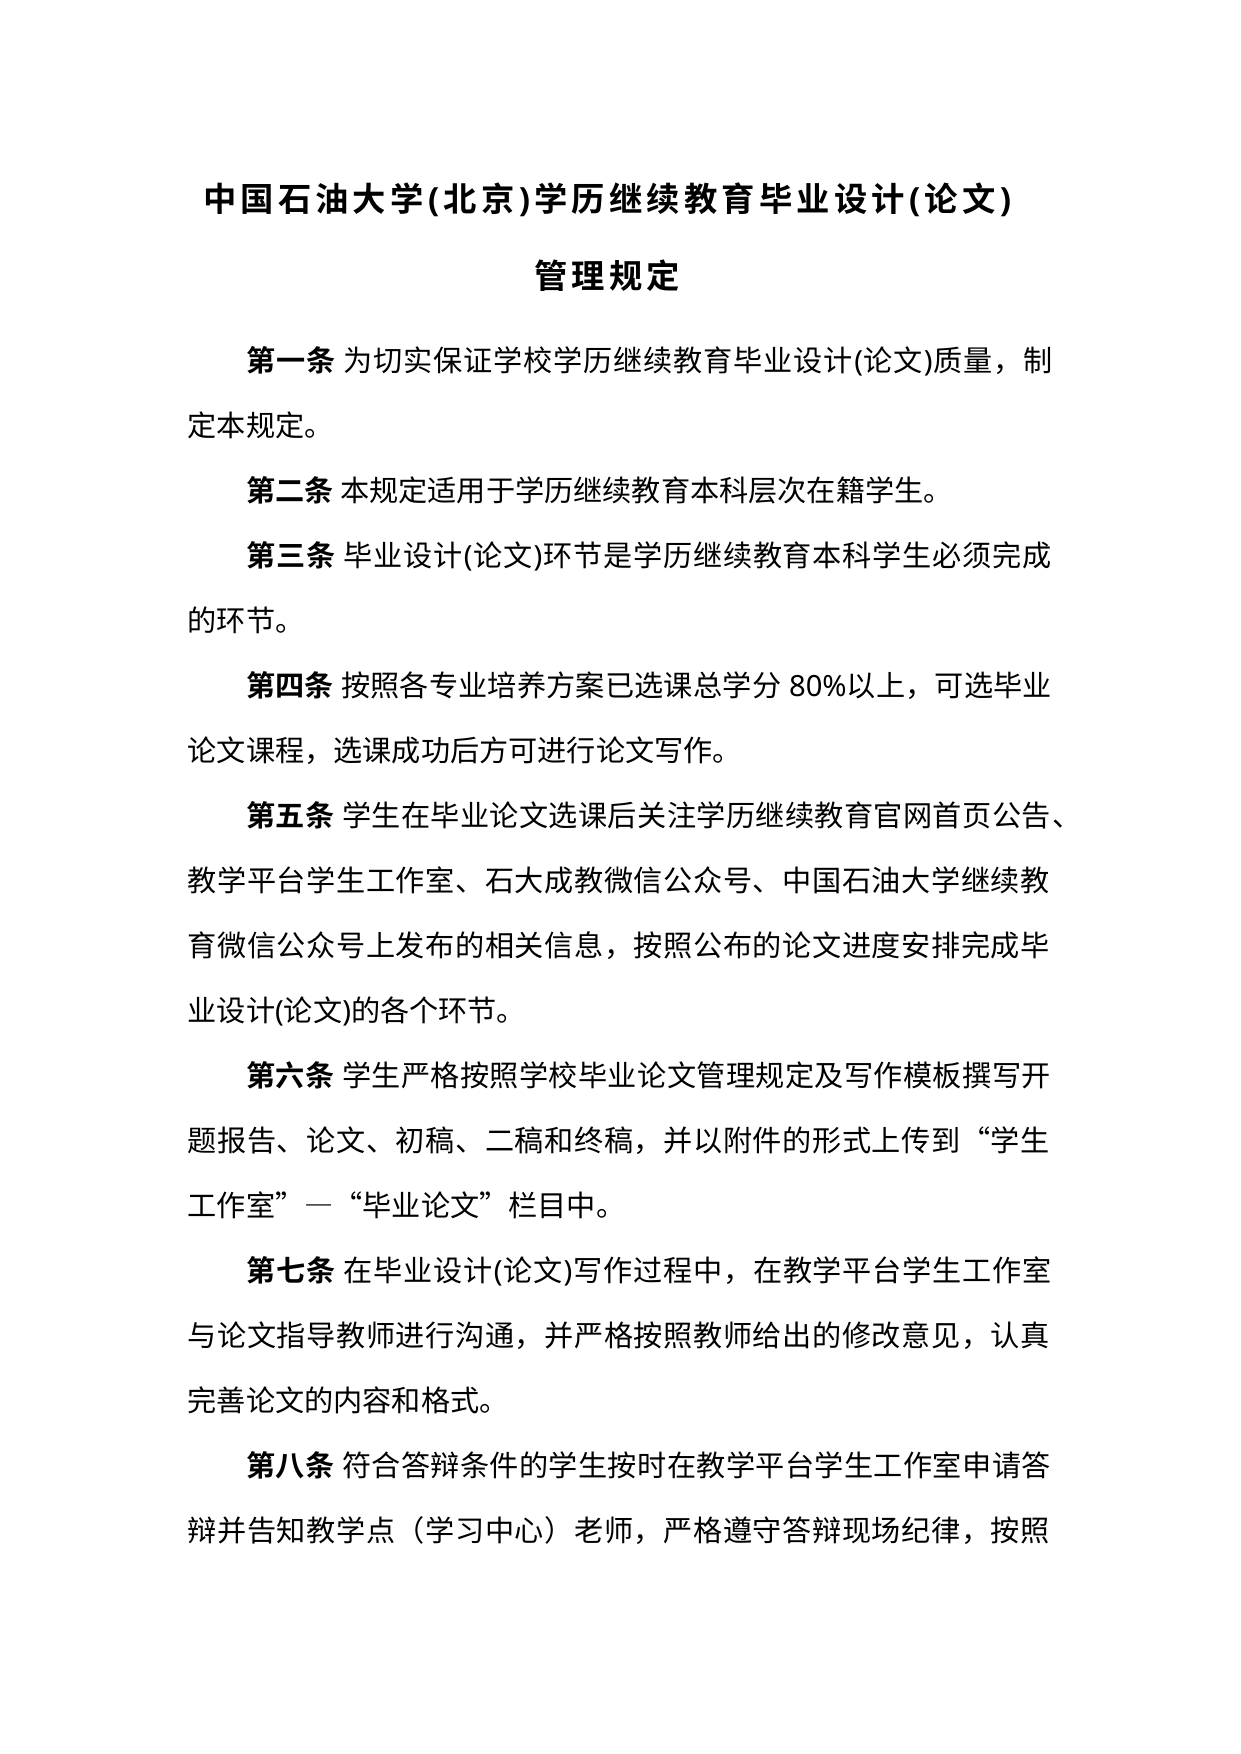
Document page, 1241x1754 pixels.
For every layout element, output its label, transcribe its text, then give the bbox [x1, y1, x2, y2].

text 第六条 学生严格按照学校毕业论文管理规定及写作模板撰写开题报告、论文、初稿、二稿和终稿，并以附件的形式上传到“学生工作室”—“毕业论文”栏目中。 [187, 1041, 1053, 1236]
text 第一条 为切实保证学校学历继续教育毕业设计(论文)质量，制定本规定。 [187, 326, 1053, 456]
text 第二条 本规定适用于学历继续教育本科层次在籍学生。 [187, 456, 1053, 521]
text 第三条 毕业设计(论文)环节是学历继续教育本科学生必须完成的环节。 [187, 521, 1053, 651]
text 第四条 按照各专业培养方案已选课总学分80%以上，可选毕业论文课程，选课成功后方可进行论文写作。 [187, 651, 1053, 781]
text 第五条 学生在毕业论文选课后关注学历继续教育官网首页公告、教学平台学生工作室、石大成教微信公众号、中国石油大学继续教育微信公众号上发布的相关信息，按照公布的论文进度安排完成毕业设计(论文)的各个环节。 [187, 781, 1053, 1041]
text 第七条 在毕业设计(论文)写作过程中，在教学平台学生工作室与论文指导教师进行沟通，并严格按照教师给出的修改意见，认真完善论文的内容和格式。 [187, 1236, 1053, 1431]
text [187, 1431, 1053, 1561]
text 中国石油大学(北京)学历继续教育毕业设计(论文)管理规定 [187, 172, 1026, 298]
